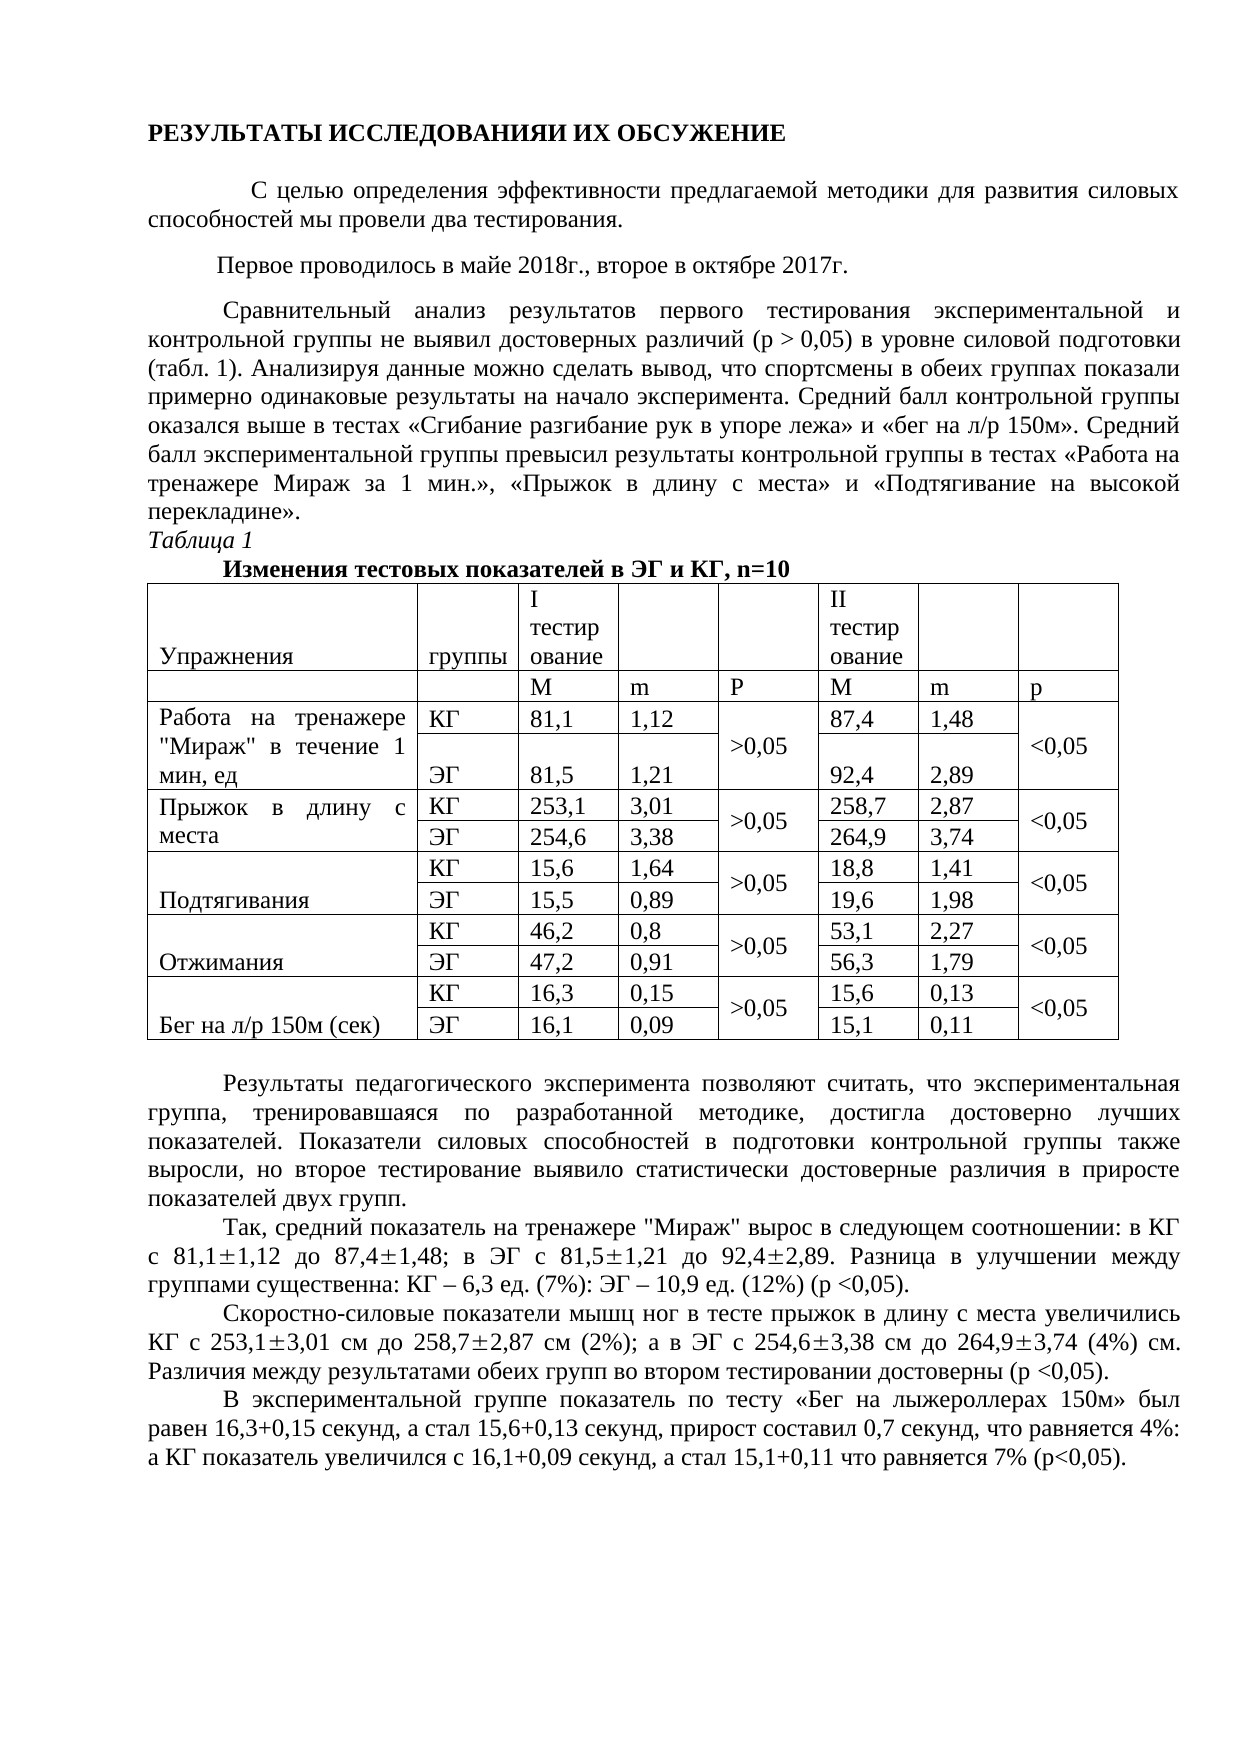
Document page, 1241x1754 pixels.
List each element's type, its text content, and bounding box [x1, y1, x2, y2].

text В экспериментальной группе показатель по тесту «Бег на лыжероллерах 150м» был равен 16,3+0,15 секунд, а стал 15,6+0,13 секунд, прирост составил 0,7 секунд, что равняется 4%: а КГ показатель увеличился с 16,1+0,09 секунд, а стал 15,1+0,11 что равняется 7% (p<0,05). [148, 1384, 1181, 1471]
table_header Упражнения [148, 584, 417, 670]
table_cell 253,1 [519, 790, 618, 820]
table_cell 56,3 [819, 946, 918, 976]
table_header группы [418, 584, 518, 670]
table_cell 92,4 [819, 734, 918, 788]
text Первое проводилось в майе 2018г., второе в октябре 2017г. [148, 250, 1181, 278]
table_cell 2,27 [919, 915, 1018, 945]
table_cell >0,05 [719, 915, 818, 976]
table_cell 1,12 [619, 702, 718, 732]
table_cell 3,38 [619, 821, 718, 851]
table_cell 3,01 [619, 790, 718, 820]
table_cell M [519, 671, 618, 701]
table_cell <0,05 [1019, 977, 1118, 1038]
table_cell [418, 671, 518, 701]
table_cell <0,05 [1019, 790, 1118, 851]
table_cell 46,2 [519, 915, 618, 945]
table_cell ЭГ [418, 1008, 518, 1038]
table_cell 15,5 [519, 883, 618, 913]
table_cell 1,21 [619, 734, 718, 788]
table_cell Бег на л/р 150м (сек) [148, 977, 417, 1038]
table_cell <0,05 [1019, 915, 1118, 976]
table_cell 1,48 [919, 702, 1018, 732]
table_cell КГ [418, 852, 518, 882]
table_cell 2,89 [919, 734, 1018, 788]
text Скоростно-силовые показатели мышц ног в тесте прыжок в длину с места увеличились КГ с 253,13,01 см до 258,72,87 см (2%); а в ЭГ с 254,63,38 см до 264,93,74 (4%) см. Различия между результатами обеих групп во втором тестировании достоверны (p <0,05). [148, 1298, 1181, 1384]
table_header [619, 584, 718, 670]
table_cell 16,3 [519, 977, 618, 1007]
table_cell <0,05 [1019, 702, 1118, 788]
table_cell 0,13 [919, 977, 1018, 1007]
table_cell 15,6 [819, 977, 918, 1007]
table_cell m [919, 671, 1018, 701]
text Результаты педагогического эксперимента позволяют считать, что экспериментальная группа, тренировавшаяся по разработанной методике, достигла достоверно лучших показателей. Показатели силовых способностей в подготовки контрольной группы также выросли, но второе тестирование выявило статистически достоверные различия в приросте показателей двух групп. [148, 1068, 1181, 1212]
table_cell >0,05 [719, 790, 818, 851]
table_cell 1,79 [919, 946, 1018, 976]
table_cell Прыжок в длину с места [148, 790, 417, 851]
table_cell 19,6 [819, 883, 918, 913]
table_cell 0,11 [919, 1008, 1018, 1038]
table_cell ЭГ [418, 883, 518, 913]
table_cell КГ [418, 702, 518, 732]
table_cell 1,64 [619, 852, 718, 882]
table_cell КГ [418, 915, 518, 945]
table_cell Отжимания [148, 915, 417, 976]
table_cell 1,98 [919, 883, 1018, 913]
table_cell [148, 671, 417, 701]
table_cell 1,41 [919, 852, 1018, 882]
table_cell Работа на тренажере "Мираж" в течение 1 мин, ед [148, 702, 417, 788]
table_cell 18,8 [819, 852, 918, 882]
table_header [919, 584, 1018, 670]
table_cell 0,09 [619, 1008, 718, 1038]
text Так, средний показатель на тренажере "Мираж" вырос в следующем соотношении: в КГ с 81,11,12 до 87,41,48; в ЭГ с 81,51,21 до 92,42,89. Разница в улучшении между группами существенна: КГ – 6,3 ед. (7%): ЭГ – 10,9 ед. (12%) (p <0,05). [148, 1212, 1181, 1298]
table_cell p [1019, 671, 1118, 701]
table_cell 87,4 [819, 702, 918, 732]
table_cell 0,89 [619, 883, 718, 913]
table_cell КГ [418, 790, 518, 820]
table_header II тестирование [819, 584, 918, 670]
table_cell 81,1 [519, 702, 618, 732]
table_cell КГ [418, 977, 518, 1007]
table_cell 2,87 [919, 790, 1018, 820]
table_cell 81,5 [519, 734, 618, 788]
table_cell M [819, 671, 918, 701]
table_cell 254,6 [519, 821, 618, 851]
table_cell ЭГ [418, 946, 518, 976]
table_cell 264,9 [819, 821, 918, 851]
table_cell 0,15 [619, 977, 718, 1007]
table_cell ЭГ [418, 734, 518, 788]
table_cell <0,05 [1019, 852, 1118, 913]
table_cell 0,8 [619, 915, 718, 945]
table_cell 258,7 [819, 790, 918, 820]
table_cell 16,1 [519, 1008, 618, 1038]
table_header [719, 584, 818, 670]
table_cell >0,05 [719, 977, 818, 1038]
text Сравнительный анализ результатов первого тестирования экспериментальной и контрольной группы не выявил достоверных различий (p > 0,05) в уровне силовой подготовки (табл. 1). Анализируя данные можно сделать вывод, что спортсмены в обеих группах показали примерно одинаковые результаты на начало эксперимента. Средний балл контрольной группы оказался выше в тестах «Сгибание разгибание рук в упоре лежа» и «бег на л/р 150м». Средний балл экспериментальной группы превысил результаты контрольной группы в тестах «Работа на тренажере Мираж за 1 мин.», «Прыжок в длину с места» и «Подтягивание на высокой перекладине». [148, 295, 1181, 525]
table_cell m [619, 671, 718, 701]
text Изменения тестовых показателей в ЭГ и КГ, n=10 [148, 554, 1181, 583]
table_header I тестирование [519, 584, 618, 670]
table_cell >0,05 [719, 852, 818, 913]
table_cell 47,2 [519, 946, 618, 976]
subtitle РЕЗУЛЬТАТЫ ИССЛЕДОВАНИЯИ ИХ ОБСУЖЕНИЕ [148, 118, 1181, 147]
text С целью определения эффективности предлагаемой методики для развития силовых способностей мы провели два тестирования. [148, 176, 1181, 233]
table_cell 0,91 [619, 946, 718, 976]
table_cell >0,05 [719, 702, 818, 788]
table_cell ЭГ [418, 821, 518, 851]
table_cell 15,1 [819, 1008, 918, 1038]
table_cell Подтягивания [148, 852, 417, 913]
table_cell P [719, 671, 818, 701]
table_cell 53,1 [819, 915, 918, 945]
table_header [1019, 584, 1118, 670]
text Таблица 1 [148, 525, 1181, 554]
table_cell 15,6 [519, 852, 618, 882]
table_cell 3,74 [919, 821, 1018, 851]
